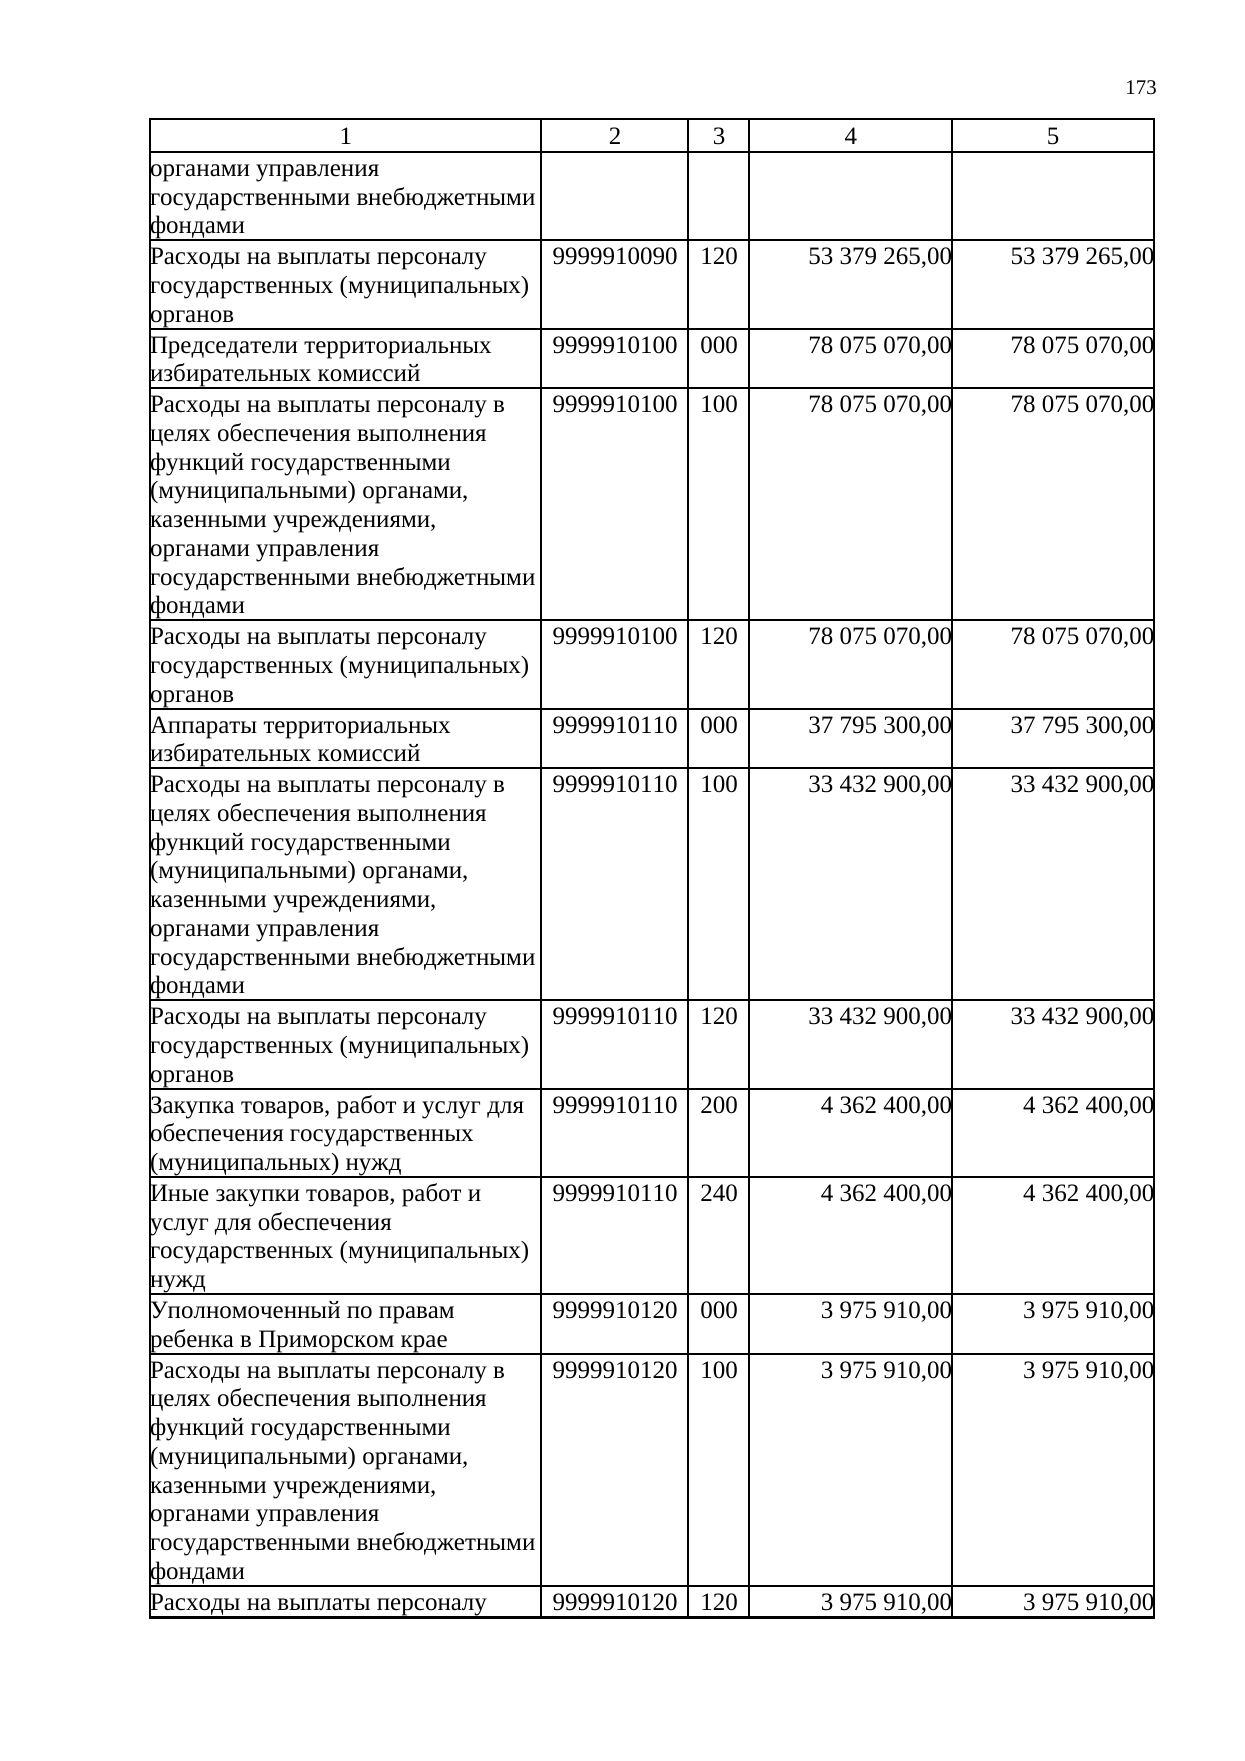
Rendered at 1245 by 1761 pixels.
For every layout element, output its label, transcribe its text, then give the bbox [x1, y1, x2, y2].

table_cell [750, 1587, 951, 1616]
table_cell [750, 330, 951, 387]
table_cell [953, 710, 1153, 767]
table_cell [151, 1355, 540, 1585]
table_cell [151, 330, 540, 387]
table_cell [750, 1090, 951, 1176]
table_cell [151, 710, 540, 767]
table_header 1 [151, 120, 540, 151]
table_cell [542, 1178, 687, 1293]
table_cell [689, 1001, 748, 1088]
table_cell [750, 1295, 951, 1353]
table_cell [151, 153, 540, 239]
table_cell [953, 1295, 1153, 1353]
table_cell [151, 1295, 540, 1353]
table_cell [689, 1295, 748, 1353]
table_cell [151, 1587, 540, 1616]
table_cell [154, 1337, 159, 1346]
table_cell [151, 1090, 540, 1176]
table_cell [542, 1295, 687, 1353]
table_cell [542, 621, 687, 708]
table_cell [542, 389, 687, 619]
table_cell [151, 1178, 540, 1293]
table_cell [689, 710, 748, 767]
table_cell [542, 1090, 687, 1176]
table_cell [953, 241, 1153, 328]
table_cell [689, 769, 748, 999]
table_header 2 [542, 120, 687, 151]
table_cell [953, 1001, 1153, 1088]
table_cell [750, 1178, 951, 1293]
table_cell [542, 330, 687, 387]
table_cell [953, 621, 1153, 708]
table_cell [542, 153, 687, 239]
table_header 5 [953, 120, 1153, 151]
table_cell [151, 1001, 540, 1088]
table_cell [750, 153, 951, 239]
table_header 4 [750, 120, 951, 151]
table_header 3 [689, 120, 748, 151]
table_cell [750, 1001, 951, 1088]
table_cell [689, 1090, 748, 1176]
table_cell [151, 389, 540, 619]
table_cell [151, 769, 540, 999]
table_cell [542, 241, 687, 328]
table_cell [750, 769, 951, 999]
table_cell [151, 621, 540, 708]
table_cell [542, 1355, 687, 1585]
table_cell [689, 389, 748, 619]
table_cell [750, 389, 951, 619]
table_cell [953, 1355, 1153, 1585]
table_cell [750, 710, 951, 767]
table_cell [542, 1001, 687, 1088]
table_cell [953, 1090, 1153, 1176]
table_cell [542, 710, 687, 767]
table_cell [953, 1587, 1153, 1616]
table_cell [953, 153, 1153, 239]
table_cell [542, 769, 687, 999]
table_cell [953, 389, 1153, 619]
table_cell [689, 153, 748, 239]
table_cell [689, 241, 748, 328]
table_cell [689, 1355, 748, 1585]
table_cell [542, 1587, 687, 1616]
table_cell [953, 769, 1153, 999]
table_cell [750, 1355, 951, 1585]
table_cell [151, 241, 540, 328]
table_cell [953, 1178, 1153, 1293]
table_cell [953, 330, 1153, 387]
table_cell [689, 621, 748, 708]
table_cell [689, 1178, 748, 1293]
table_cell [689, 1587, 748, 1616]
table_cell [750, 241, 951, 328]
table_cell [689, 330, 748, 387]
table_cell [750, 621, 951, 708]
